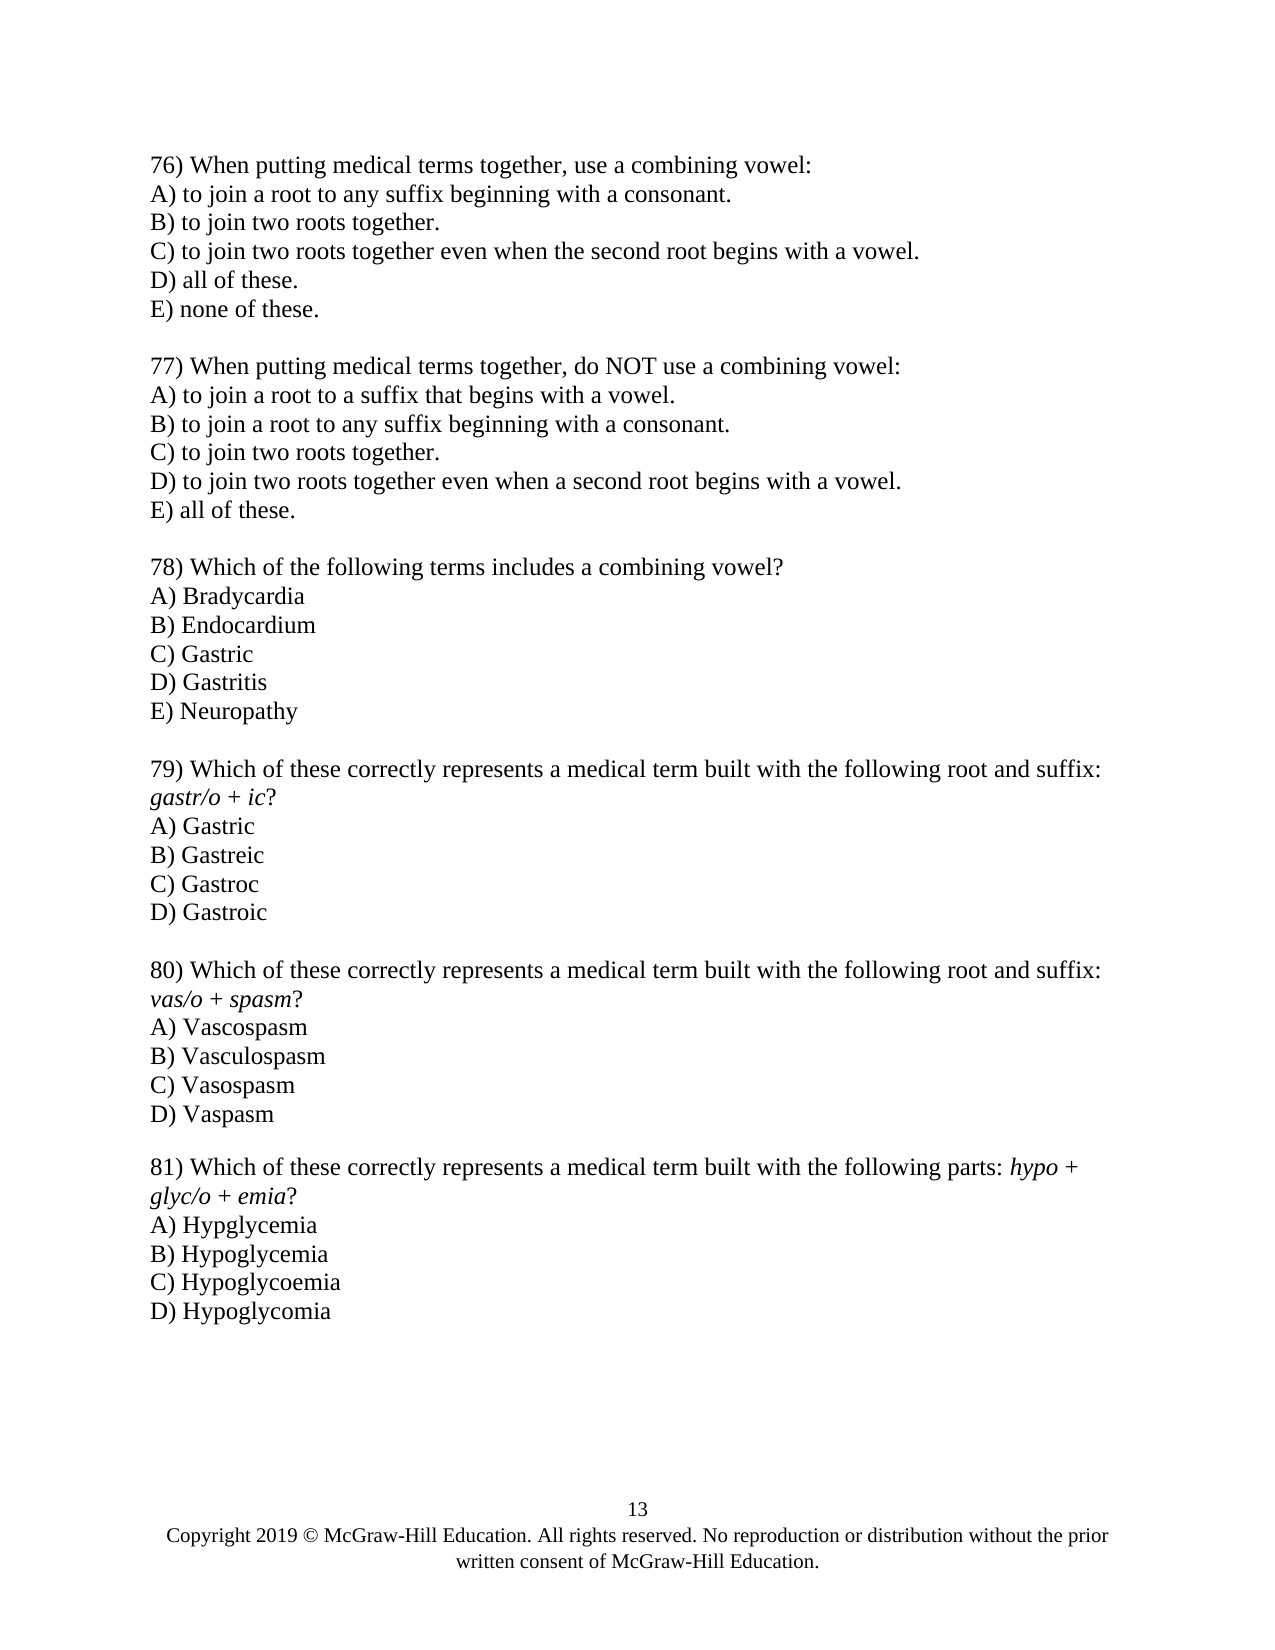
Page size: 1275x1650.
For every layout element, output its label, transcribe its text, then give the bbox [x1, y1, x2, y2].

text 77) When putting medical terms together, do NOT use a combining vowel: [150, 351, 1125, 380]
text A) Gastric [150, 811, 1125, 840]
text D) Gastritis [150, 667, 1125, 696]
text B) to join two roots together. [150, 207, 1125, 236]
text D) Gastroic [150, 897, 1125, 926]
text C) Gastroc [150, 869, 1125, 897]
text C) Hypoglycoemia [150, 1267, 1125, 1296]
text C) Gastric [150, 639, 1125, 667]
text D) all of these. [150, 265, 1125, 294]
text D) Vaspasm [150, 1099, 1125, 1127]
text A) to join a root to a suffix that begins with a vowel. [150, 380, 1125, 409]
text B) Gastreic [150, 840, 1125, 869]
text E) none of these. [150, 294, 1125, 322]
text A) Hypglycemia [150, 1210, 1125, 1239]
text C) Vasospasm [150, 1070, 1125, 1099]
text A) to join a root to any suffix beginning with a consonant. [150, 179, 1125, 207]
text D) Hypoglycomia [150, 1296, 1125, 1325]
text B) Hypoglycemia [150, 1239, 1125, 1267]
text 81) Which of these correctly represents a medical term built with the following parts: hypo + glyc/o + emia? [150, 1152, 1125, 1210]
text D) to join two roots together even when a second root begins with a vowel. [150, 466, 1125, 495]
text 76) When putting medical terms together, use a combining vowel: [150, 150, 1125, 179]
text B) to join a root to any suffix beginning with a consonant. [150, 409, 1125, 437]
text A) Bradycardia [150, 581, 1125, 610]
text E) Neuropathy [150, 696, 1125, 725]
text B) Vasculospasm [150, 1041, 1125, 1070]
text 78) Which of the following terms includes a combining vowel? [150, 552, 1125, 581]
text B) Endocardium [150, 610, 1125, 639]
text C) to join two roots together even when the second root begins with a vowel. [150, 236, 1125, 265]
text 79) Which of these correctly represents a medical term built with the following root and suffix: gastr/o + ic? [150, 754, 1125, 811]
text E) all of these. [150, 495, 1125, 524]
text C) to join two roots together. [150, 437, 1125, 466]
text 80) Which of these correctly represents a medical term built with the following root and suffix: vas/o + spasm? [150, 955, 1125, 1012]
text A) Vascospasm [150, 1012, 1125, 1041]
